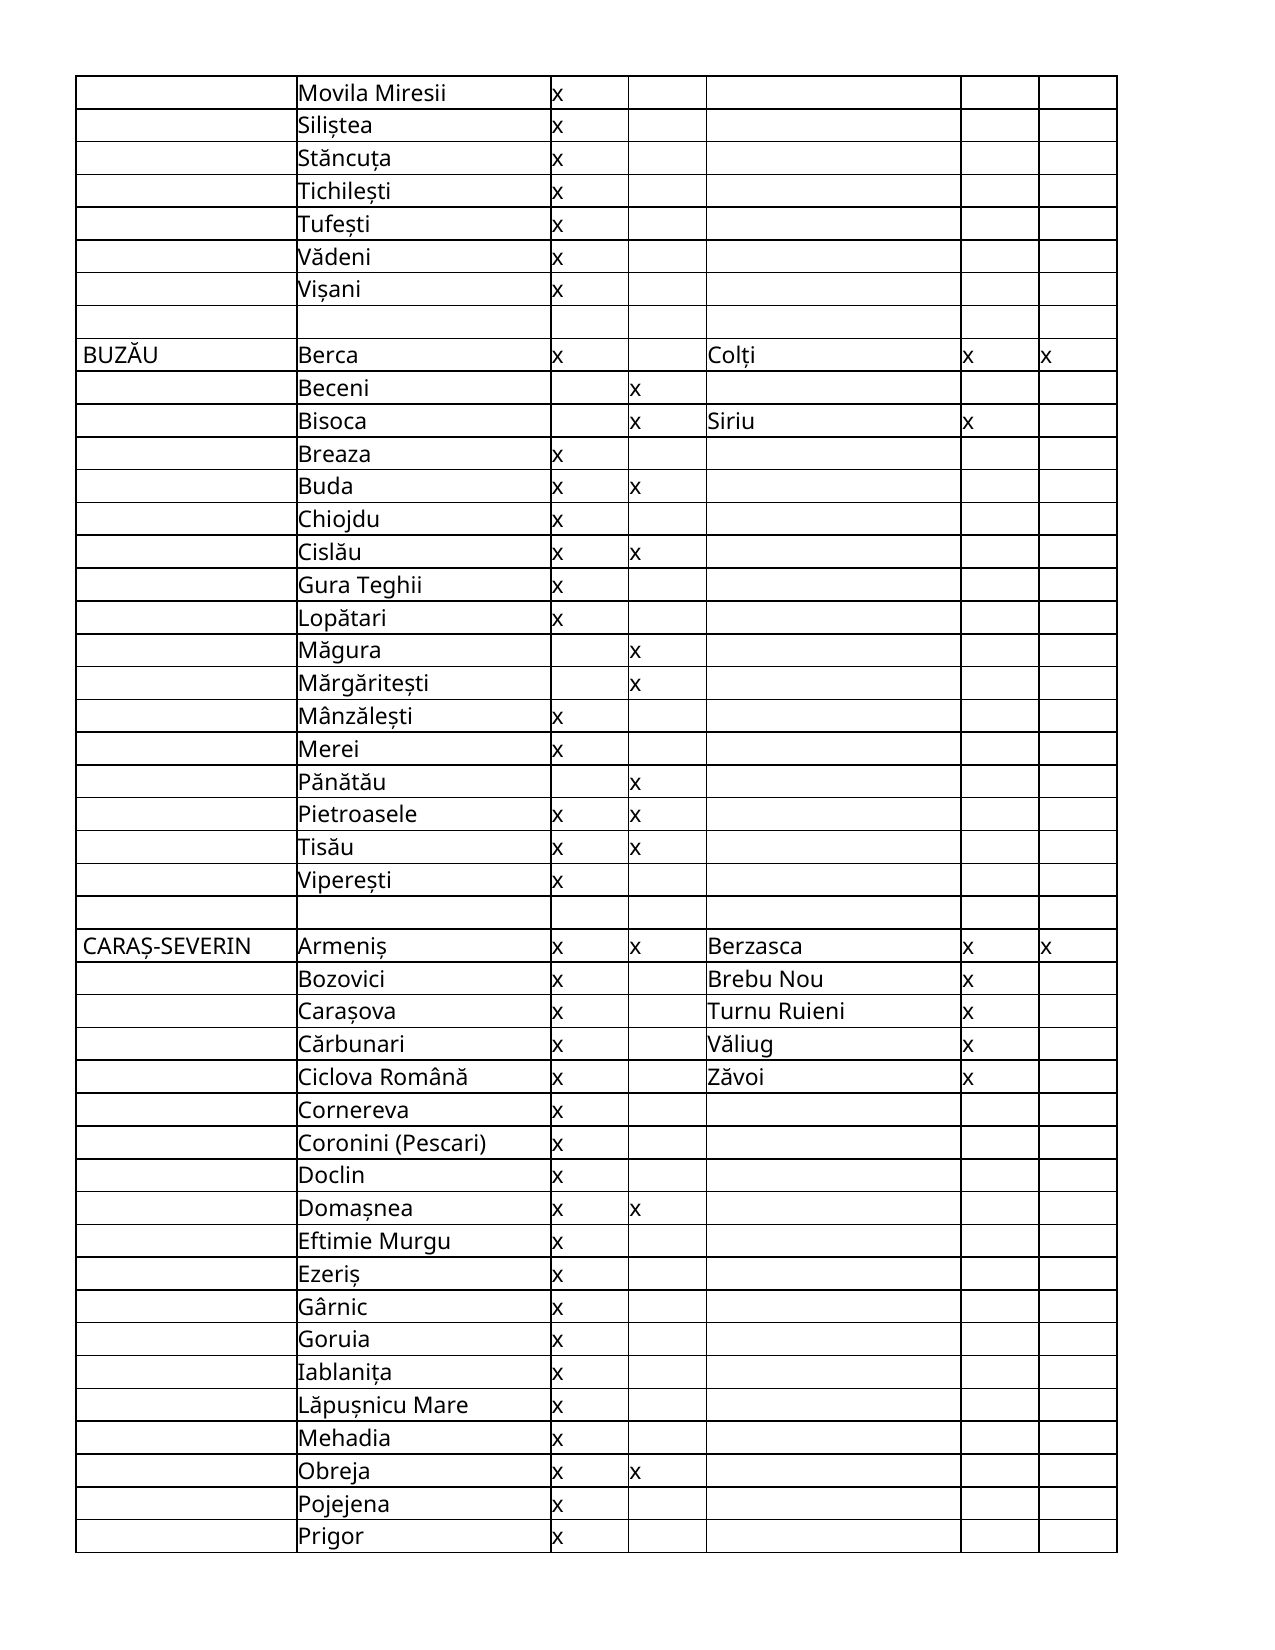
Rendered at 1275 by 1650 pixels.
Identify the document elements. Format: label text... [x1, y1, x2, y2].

table_cell [1040, 1389, 1116, 1420]
table_cell x [962, 1028, 1038, 1059]
table_cell Turnu Ruieni [707, 995, 960, 1027]
table_cell [962, 372, 1038, 403]
table_cell [77, 569, 296, 600]
table_cell [629, 1160, 706, 1191]
table_cell Lăpuşnicu Mare [298, 1389, 550, 1420]
table_cell x [629, 766, 706, 797]
table_cell [77, 175, 296, 206]
table_cell Pănătău [298, 766, 550, 797]
table_cell [962, 635, 1038, 666]
table_cell [707, 1520, 960, 1552]
table_cell Tichileşti [298, 175, 550, 206]
table_cell [962, 142, 1038, 173]
table_cell [1040, 1323, 1116, 1355]
table_cell [707, 208, 960, 239]
table_cell [1040, 110, 1116, 141]
table_cell x [552, 864, 628, 895]
table_cell [707, 733, 960, 764]
table_cell [1040, 175, 1116, 206]
table_cell [1040, 208, 1116, 239]
table_cell [707, 1192, 960, 1223]
table_cell x [629, 635, 706, 666]
table_cell [962, 798, 1038, 830]
table_cell Ezeriş [298, 1258, 550, 1289]
table_cell [552, 897, 628, 928]
table_cell Cornereva [298, 1094, 550, 1125]
table_cell [77, 372, 296, 403]
table_cell [629, 1356, 706, 1387]
table_cell [552, 766, 628, 797]
table_cell x [629, 470, 706, 502]
table_cell [962, 470, 1038, 502]
table_cell Armeniş [298, 930, 550, 961]
table_cell x [629, 1455, 706, 1486]
table_cell x [552, 963, 628, 994]
table_cell [707, 831, 960, 862]
table_cell [1040, 438, 1116, 469]
table_cell [77, 831, 296, 862]
table_cell x [629, 372, 706, 403]
table_cell [1040, 273, 1116, 305]
table_cell Tisău [298, 831, 550, 862]
table_cell [77, 995, 296, 1027]
table_cell x [552, 339, 628, 370]
table_cell x [552, 1488, 628, 1519]
table_cell [1040, 733, 1116, 764]
table_cell [1040, 1258, 1116, 1289]
table_cell [707, 241, 960, 272]
table_cell [629, 995, 706, 1027]
table_cell x [629, 831, 706, 862]
table_cell [1040, 963, 1116, 994]
table_cell [962, 569, 1038, 600]
table_cell [707, 667, 960, 698]
table_cell x [552, 470, 628, 502]
table_cell [1040, 1192, 1116, 1223]
table_cell [707, 142, 960, 173]
table_cell [707, 1455, 960, 1486]
table_cell [1040, 1520, 1116, 1552]
table_cell [77, 1488, 296, 1519]
table_cell [962, 733, 1038, 764]
table_cell [707, 635, 960, 666]
table_cell Ciclova Română [298, 1061, 550, 1092]
table_cell [77, 503, 296, 534]
table_cell x [552, 77, 628, 108]
table_cell x [552, 1061, 628, 1092]
table_cell [962, 1389, 1038, 1420]
table_cell [77, 470, 296, 502]
table_cell x [629, 930, 706, 961]
table_cell x [552, 602, 628, 633]
table_cell [707, 77, 960, 108]
table_cell Berzasca [707, 930, 960, 961]
table_cell [962, 1127, 1038, 1158]
table_cell [1040, 306, 1116, 337]
table_cell [77, 1061, 296, 1092]
table_cell [707, 110, 960, 141]
table_cell x [552, 1160, 628, 1191]
table_cell Siriu [707, 405, 960, 436]
table_cell Pietroasele [298, 798, 550, 830]
table_cell x [552, 142, 628, 173]
table_cell [962, 1455, 1038, 1486]
table_cell Lopătari [298, 602, 550, 633]
table_cell [1040, 897, 1116, 928]
table_cell [707, 1356, 960, 1387]
table_cell [77, 602, 296, 633]
table_cell Tufeşti [298, 208, 550, 239]
table_cell x [552, 1094, 628, 1125]
table_cell x [552, 798, 628, 830]
table_cell [962, 831, 1038, 862]
table_cell [77, 1127, 296, 1158]
table_cell [1040, 1422, 1116, 1453]
table_cell [552, 405, 628, 436]
table_cell [1040, 1488, 1116, 1519]
table_cell [1040, 536, 1116, 567]
table_cell [962, 1192, 1038, 1223]
table_cell [629, 963, 706, 994]
table_cell [707, 569, 960, 600]
table_cell x [552, 1455, 628, 1486]
table_cell [77, 110, 296, 141]
table_cell [1040, 1160, 1116, 1191]
table_cell [1040, 798, 1116, 830]
table_cell [1040, 1127, 1116, 1158]
table_cell [629, 208, 706, 239]
table_cell x [962, 405, 1038, 436]
table_cell [77, 1225, 296, 1256]
table_cell [707, 1291, 960, 1322]
table_cell x [552, 536, 628, 567]
table_cell [77, 667, 296, 698]
table_cell [552, 635, 628, 666]
table_cell [629, 273, 706, 305]
table_cell Caraşova [298, 995, 550, 1027]
table_cell [77, 1389, 296, 1420]
table_cell [962, 667, 1038, 698]
table_cell x [552, 273, 628, 305]
table_cell [77, 438, 296, 469]
table_cell x [552, 1389, 628, 1420]
table_cell Cărbunari [298, 1028, 550, 1059]
table_cell [707, 503, 960, 534]
table_cell [1040, 77, 1116, 108]
table_cell BUZĂU [77, 339, 296, 370]
table_cell [1040, 1028, 1116, 1059]
table_cell Iablaniţa [298, 1356, 550, 1387]
table_cell x [552, 1422, 628, 1453]
table_cell [629, 1061, 706, 1092]
table_cell [77, 1192, 296, 1223]
table_cell [629, 700, 706, 731]
table_cell [707, 864, 960, 895]
table_cell x [552, 1028, 628, 1059]
table_cell [707, 306, 960, 337]
table_cell [962, 1356, 1038, 1387]
table_cell [962, 536, 1038, 567]
table_cell [962, 864, 1038, 895]
table_cell [1040, 864, 1116, 895]
table_cell [707, 1422, 960, 1453]
table_cell x [552, 1225, 628, 1256]
table_cell [77, 766, 296, 797]
table_cell [962, 503, 1038, 534]
table_cell Eftimie Murgu [298, 1225, 550, 1256]
table_cell [77, 208, 296, 239]
table_cell Mehadia [298, 1422, 550, 1453]
table_cell [629, 602, 706, 633]
table_cell [1040, 372, 1116, 403]
table_cell [629, 339, 706, 370]
table_cell Văliug [707, 1028, 960, 1059]
table_cell [707, 1127, 960, 1158]
table_cell [962, 602, 1038, 633]
table_cell [77, 273, 296, 305]
table_cell [962, 1422, 1038, 1453]
table_cell x [552, 208, 628, 239]
table_cell [962, 175, 1038, 206]
table_cell [962, 1323, 1038, 1355]
table_cell x [552, 110, 628, 141]
table_cell [1040, 241, 1116, 272]
table_cell x [1040, 930, 1116, 961]
table_cell x [552, 175, 628, 206]
table_cell [707, 438, 960, 469]
table_cell [1040, 1291, 1116, 1322]
table_cell [629, 1225, 706, 1256]
table_cell [77, 536, 296, 567]
table_cell [77, 864, 296, 895]
table_cell Chiojdu [298, 503, 550, 534]
table_cell Siliştea [298, 110, 550, 141]
table_cell [77, 306, 296, 337]
table_cell Colţi [707, 339, 960, 370]
table_cell [1040, 667, 1116, 698]
table_cell [962, 1094, 1038, 1125]
table_cell Breaza [298, 438, 550, 469]
table_cell [629, 1028, 706, 1059]
table_cell [629, 241, 706, 272]
table_cell [629, 1422, 706, 1453]
table_cell Stăncuţa [298, 142, 550, 173]
table_cell x [552, 1520, 628, 1552]
table_cell [298, 306, 550, 337]
table_cell x [552, 930, 628, 961]
table_cell [629, 175, 706, 206]
table_cell [707, 175, 960, 206]
table_cell [77, 1422, 296, 1453]
table_cell Gura Teghii [298, 569, 550, 600]
table_cell Berca [298, 339, 550, 370]
table_cell [1040, 700, 1116, 731]
table_cell Brebu Nou [707, 963, 960, 994]
table_cell [629, 1520, 706, 1552]
table_cell [77, 1291, 296, 1322]
table_cell [707, 470, 960, 502]
table_cell [962, 438, 1038, 469]
table_cell [962, 1291, 1038, 1322]
table_cell x [552, 1258, 628, 1289]
table_cell [962, 1488, 1038, 1519]
table_cell [629, 733, 706, 764]
table_cell x [552, 1323, 628, 1355]
table_cell [962, 208, 1038, 239]
table_cell x [552, 995, 628, 1027]
table_cell [707, 273, 960, 305]
table_cell [552, 667, 628, 698]
table_cell [707, 798, 960, 830]
table_cell [707, 1258, 960, 1289]
table_cell [77, 1094, 296, 1125]
table_cell [629, 864, 706, 895]
table_cell x [962, 339, 1038, 370]
table_cell [962, 77, 1038, 108]
table_cell [707, 766, 960, 797]
table_cell [77, 1455, 296, 1486]
table_cell [1040, 995, 1116, 1027]
table_cell [962, 897, 1038, 928]
table_cell Măgura [298, 635, 550, 666]
table_cell [629, 1389, 706, 1420]
table_cell [707, 1488, 960, 1519]
table_cell [629, 438, 706, 469]
table_cell [1040, 1094, 1116, 1125]
table_cell [1040, 503, 1116, 534]
table_cell [707, 372, 960, 403]
table_cell [707, 1323, 960, 1355]
table_cell [707, 1389, 960, 1420]
table_cell x [552, 700, 628, 731]
table_cell Goruia [298, 1323, 550, 1355]
table_cell [77, 1520, 296, 1552]
table_cell [77, 897, 296, 928]
table_cell [77, 635, 296, 666]
table_cell x [629, 1192, 706, 1223]
table_cell x [629, 536, 706, 567]
table_cell x [552, 438, 628, 469]
table_cell x [552, 569, 628, 600]
table_cell Prigor [298, 1520, 550, 1552]
table_cell [77, 733, 296, 764]
table_cell [77, 1160, 296, 1191]
table_cell [962, 110, 1038, 141]
table_cell [962, 1520, 1038, 1552]
table_cell [77, 1028, 296, 1059]
table_cell [629, 306, 706, 337]
table_cell [962, 306, 1038, 337]
table_cell x [1040, 339, 1116, 370]
table_cell [77, 963, 296, 994]
table_cell [77, 1323, 296, 1355]
table_cell Zăvoi [707, 1061, 960, 1092]
table_cell [962, 1258, 1038, 1289]
table_cell x [552, 241, 628, 272]
table_cell x [629, 798, 706, 830]
table_cell Bozovici [298, 963, 550, 994]
table_cell Bisoca [298, 405, 550, 436]
table_cell [629, 1323, 706, 1355]
table_cell [1040, 766, 1116, 797]
table_cell Domaşnea [298, 1192, 550, 1223]
table_cell [629, 503, 706, 534]
table_cell [707, 602, 960, 633]
table_cell [629, 1094, 706, 1125]
table_cell [77, 1356, 296, 1387]
table_cell [962, 700, 1038, 731]
table_cell [707, 700, 960, 731]
table_cell x [552, 1291, 628, 1322]
table_cell [1040, 1455, 1116, 1486]
table_cell [77, 1258, 296, 1289]
table_cell [1040, 1225, 1116, 1256]
table_cell x [629, 405, 706, 436]
table_cell [77, 142, 296, 173]
table_cell x [552, 733, 628, 764]
table_cell Coronini (Pescari) [298, 1127, 550, 1158]
table_cell [77, 405, 296, 436]
table_cell [707, 1160, 960, 1191]
table_cell [962, 1225, 1038, 1256]
table_cell [1040, 602, 1116, 633]
table_cell [629, 1127, 706, 1158]
table_cell [1040, 470, 1116, 502]
table_cell [552, 306, 628, 337]
table_cell Cislău [298, 536, 550, 567]
table_cell Pojejena [298, 1488, 550, 1519]
table_cell x [552, 503, 628, 534]
table_cell [629, 77, 706, 108]
table_cell [629, 110, 706, 141]
table_cell [77, 700, 296, 731]
table_cell [629, 1488, 706, 1519]
table_cell Vădeni [298, 241, 550, 272]
table_cell Movila Miresii [298, 77, 550, 108]
table_cell Vipereşti [298, 864, 550, 895]
table_cell [1040, 1061, 1116, 1092]
table_cell Merei [298, 733, 550, 764]
table_cell [77, 241, 296, 272]
table_cell [629, 569, 706, 600]
table_cell Mărgăriteşti [298, 667, 550, 698]
table_cell Beceni [298, 372, 550, 403]
table_cell x [962, 995, 1038, 1027]
table_cell x [962, 963, 1038, 994]
table_cell Vişani [298, 273, 550, 305]
table_cell x [552, 1127, 628, 1158]
table_cell [1040, 831, 1116, 862]
table_cell x [552, 1356, 628, 1387]
table_cell [629, 1291, 706, 1322]
table_cell [77, 77, 296, 108]
table_cell [1040, 635, 1116, 666]
table_cell [298, 897, 550, 928]
table_cell x [962, 1061, 1038, 1092]
table_cell x [629, 667, 706, 698]
table_cell [1040, 142, 1116, 173]
table_cell [1040, 569, 1116, 600]
table_cell [707, 897, 960, 928]
table_cell Doclin [298, 1160, 550, 1191]
table_cell [1040, 1356, 1116, 1387]
table_cell Buda [298, 470, 550, 502]
table_cell [962, 766, 1038, 797]
table_cell Obreja [298, 1455, 550, 1486]
table_cell [707, 1094, 960, 1125]
table_cell x [552, 831, 628, 862]
table_cell Gârnic [298, 1291, 550, 1322]
table_cell [707, 1225, 960, 1256]
table_cell x [552, 1192, 628, 1223]
table_cell [962, 1160, 1038, 1191]
table_cell [552, 372, 628, 403]
table_cell [629, 1258, 706, 1289]
table_cell [962, 273, 1038, 305]
table_cell [629, 142, 706, 173]
table_cell [962, 241, 1038, 272]
table_cell [629, 897, 706, 928]
table_cell CARAŞ-SEVERIN [77, 930, 296, 961]
table_cell [1040, 405, 1116, 436]
table_cell x [962, 930, 1038, 961]
table_cell [707, 536, 960, 567]
table_cell Mânzăleşti [298, 700, 550, 731]
table_cell [77, 798, 296, 830]
